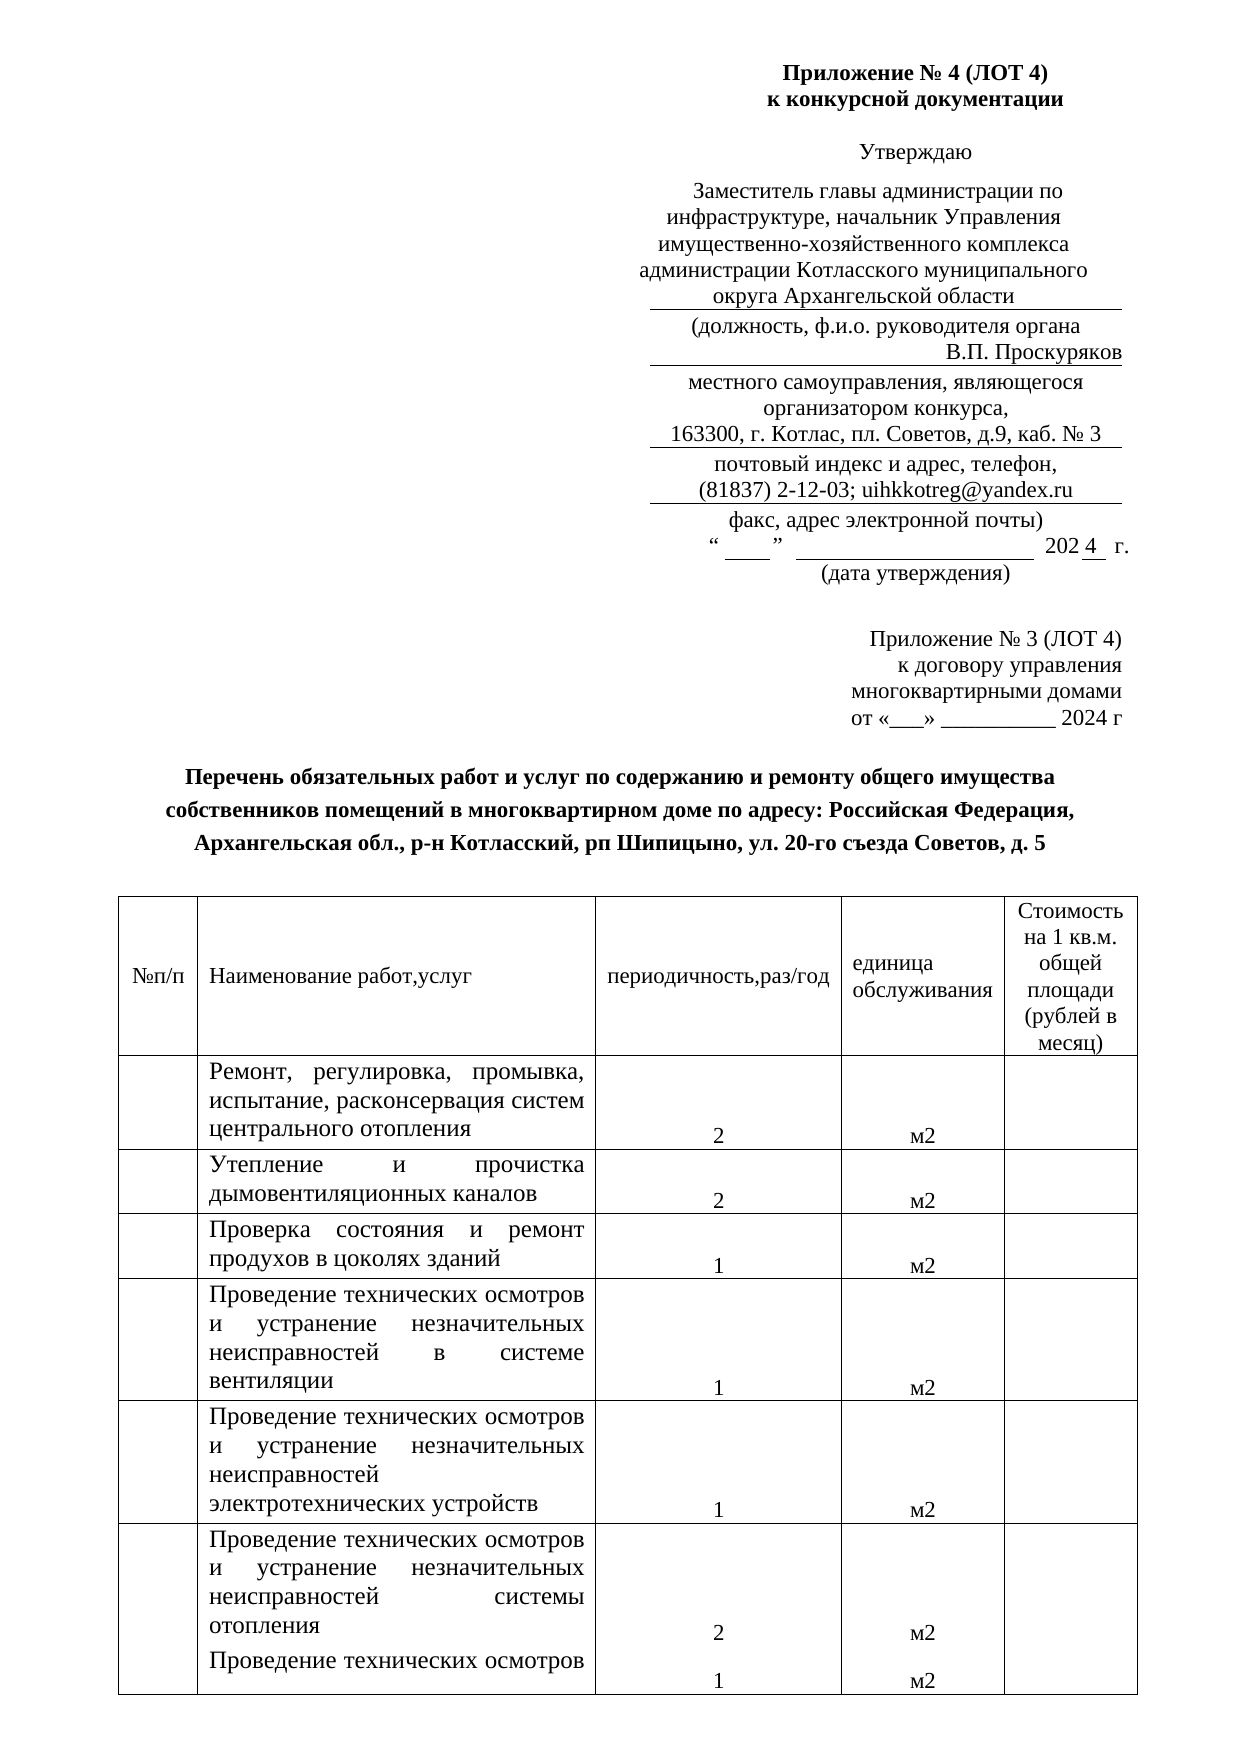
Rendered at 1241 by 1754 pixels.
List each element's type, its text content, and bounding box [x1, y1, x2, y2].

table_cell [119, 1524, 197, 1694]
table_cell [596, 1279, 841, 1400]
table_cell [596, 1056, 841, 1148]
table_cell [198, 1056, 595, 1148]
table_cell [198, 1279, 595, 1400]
text Перечень обязательных работ и услуг по содержанию и ремонту общего имущества собственников помещений в многоквартирном доме по адресу: Российская Федерация, Архангельская обл., р-н Котласский, рп Шипицыно, ул. 20-го съезда Советов, д. 5 [118, 763, 1122, 856]
text к конкурсной документации [709, 85, 1122, 112]
text (дата утверждения) [797, 560, 1034, 586]
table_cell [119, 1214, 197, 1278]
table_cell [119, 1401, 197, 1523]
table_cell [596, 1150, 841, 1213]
text многоквартирными домами [118, 677, 1122, 704]
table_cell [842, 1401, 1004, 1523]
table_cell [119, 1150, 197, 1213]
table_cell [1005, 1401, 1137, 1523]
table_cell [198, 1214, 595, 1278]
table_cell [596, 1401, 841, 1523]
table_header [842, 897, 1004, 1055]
text 163300, г. Котлас, пл. Советов, д.9, каб. № 3 [650, 420, 1122, 447]
text Приложение № 3 (ЛОТ 4) [118, 625, 1122, 651]
text Приложение № 4 (ЛОТ 4) [709, 59, 1122, 85]
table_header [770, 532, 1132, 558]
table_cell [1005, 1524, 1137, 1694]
text В.П. Проскуряков [650, 338, 1122, 364]
text почтовый индекс и адрес, телефон, [650, 448, 1122, 476]
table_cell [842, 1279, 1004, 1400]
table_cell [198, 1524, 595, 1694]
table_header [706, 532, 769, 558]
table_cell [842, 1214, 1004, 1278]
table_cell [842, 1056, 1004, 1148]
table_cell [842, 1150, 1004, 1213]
text Заместитель главы администрации по инфраструктуре, начальник Управления имущественно-хозяйственного комплекса администрации Котласского муниципального округа Архангельской области [605, 177, 1122, 309]
text местного самоуправления, являющегося организатором конкурса, [650, 366, 1122, 420]
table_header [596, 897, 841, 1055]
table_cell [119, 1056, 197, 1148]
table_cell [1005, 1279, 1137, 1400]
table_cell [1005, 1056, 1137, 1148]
text (должность, ф.и.о. руководителя органа [650, 310, 1122, 338]
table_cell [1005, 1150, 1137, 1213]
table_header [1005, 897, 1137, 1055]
text Утверждаю [709, 138, 1122, 164]
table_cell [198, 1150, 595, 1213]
text (81837) 2-12-03; uihkkotreg@yandex.ru [650, 476, 1122, 503]
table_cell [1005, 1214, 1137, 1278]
text к договору управления [118, 651, 1122, 677]
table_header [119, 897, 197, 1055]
text от «___» __________ 2024 г [118, 704, 1122, 730]
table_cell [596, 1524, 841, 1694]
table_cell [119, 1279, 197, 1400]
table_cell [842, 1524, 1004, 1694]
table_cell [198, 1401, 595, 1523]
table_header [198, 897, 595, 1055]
text факс, адрес электронной почты) [650, 504, 1122, 532]
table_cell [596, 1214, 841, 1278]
